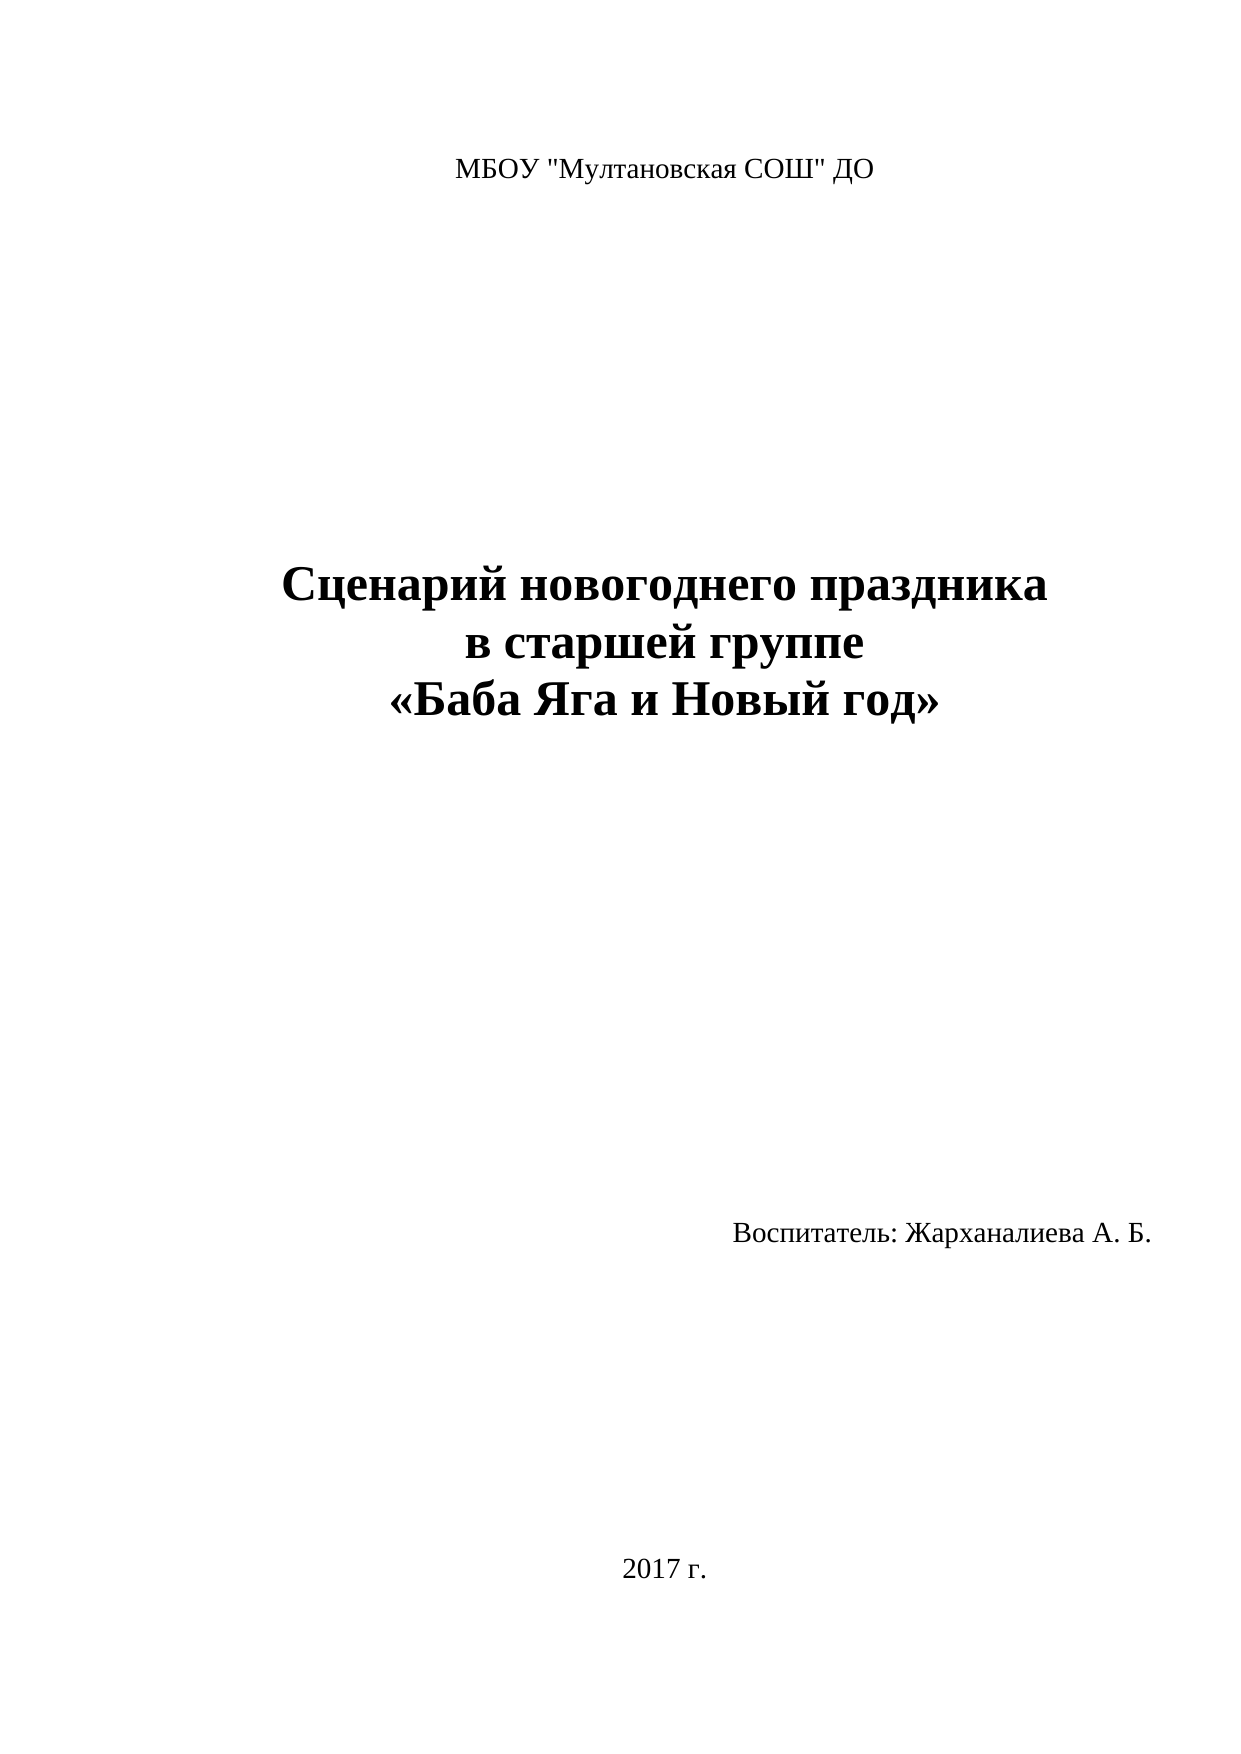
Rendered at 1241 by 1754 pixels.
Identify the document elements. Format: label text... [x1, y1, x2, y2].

text Сценарий новогоднего праздника [177, 554, 1152, 612]
text МБОУ "Мултановская СОШ" ДО [177, 152, 1152, 185]
text в старшей группе [177, 612, 1152, 669]
text «Баба Яга и Новый год» [177, 669, 1152, 727]
text 2017 г. [177, 1551, 1152, 1584]
text Воспитатель: Жарханалиева А. Б. [177, 1215, 1152, 1249]
